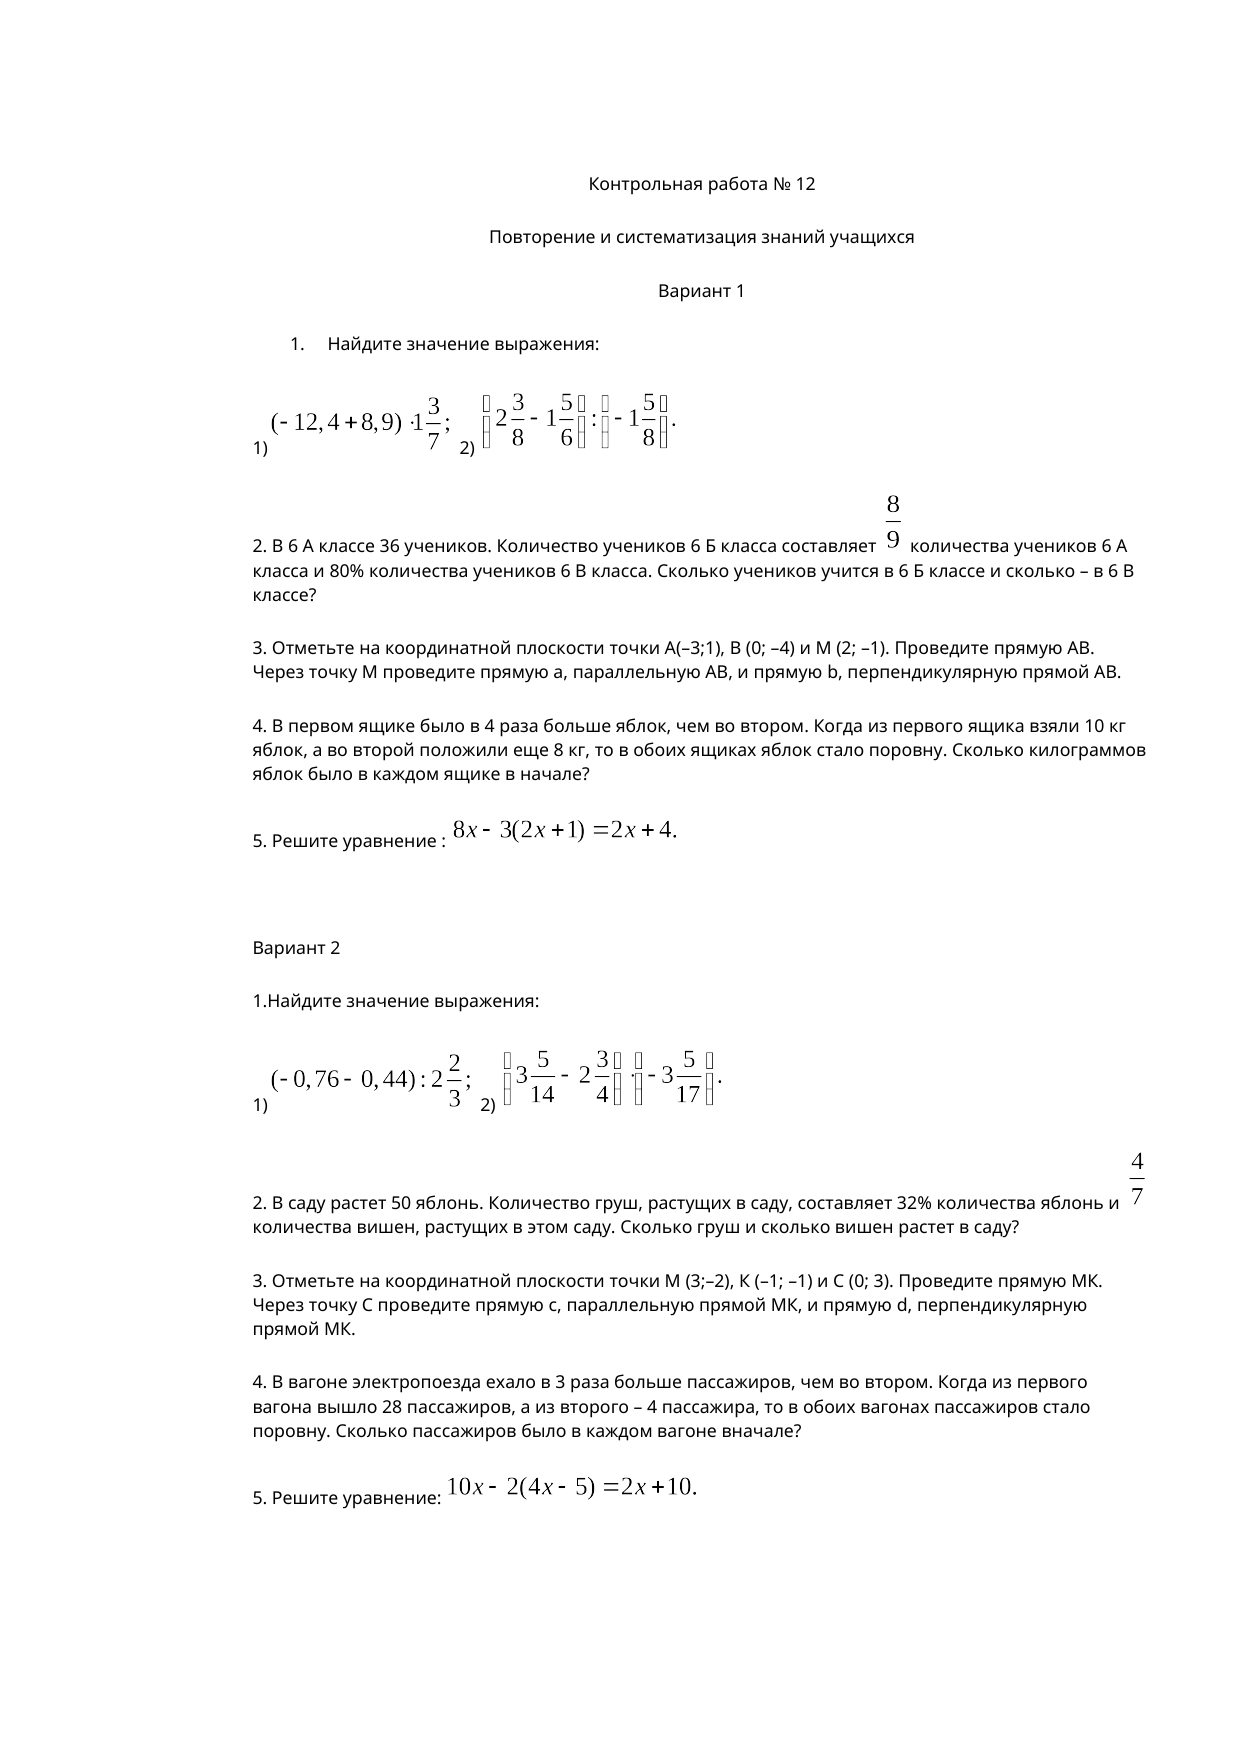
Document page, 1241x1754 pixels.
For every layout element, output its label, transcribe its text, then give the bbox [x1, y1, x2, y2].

text 4. В вагоне электропоезда ехало в 3 раза больше пассажиров, чем во втором. Когда из первого вагона вышло 28 пассажиров, а из второго – 4 пассажира, то в обоих вагонах пассажиров стало поровну. Сколько пассажиров было в каждом вагоне вначале? [252, 1370, 1152, 1442]
text 4. В первом ящике было в 4 раза больше яблок, чем во втором. Когда из первого ящика взяли 10 кг яблок, а во второй положили еще 8 кг, то в обоих ящиках яблок стало поровну. Сколько килограммов яблок было в каждом ящике в начале? [252, 713, 1152, 786]
text Вариант 2 [252, 935, 1152, 959]
text 1.Найдите значение выражения: [252, 988, 1152, 1013]
picture [479, 384, 680, 455]
text 5. Решите уравнение : [252, 815, 1152, 853]
text 2. В саду растет 50 яблонь. Количество груш, растущих в саду, составляет 32% количества яблонь и количества вишен, растущих в этом саду. Сколько груш и сколько вишен растет в саду? [252, 1146, 1152, 1239]
text Повторение и систематизация знаний учащихся [252, 225, 1152, 249]
text 3. Отметьте на координатной плоскости точки А(–3;1), В (0; –4) и М (2; –1). Проведите прямую АВ. Через точку М проведите прямую а, параллельную АВ, и прямую b, перпендикулярную прямой АВ. [252, 636, 1152, 684]
text Вариант 1 [252, 278, 1152, 302]
text 3. Отметьте на координатной плоскости точки М (3;–2), К (–1; –1) и С (0; 3). Проведите прямую МК. Через точку С проведите прямую с, параллельную прямой МК, и прямую d, перпендикулярную прямой МК. [252, 1268, 1152, 1341]
picture [1125, 1146, 1151, 1210]
text Контрольная работа № 12 [252, 171, 1152, 196]
picture [500, 1041, 726, 1112]
picture [450, 814, 681, 848]
text 2. В 6 А классе 36 учеников. Количество учеников 6 Б класса составляет количества учеников 6 А класса и 80% количества учеников 6 В класса. Сколько учеников учится в 6 Б классе и сколько – в 6 В классе? [252, 489, 1152, 606]
picture [267, 390, 455, 455]
picture [881, 488, 906, 553]
picture [446, 1471, 700, 1505]
picture [267, 1047, 476, 1112]
list Найдите значение выражения: [290, 331, 1152, 356]
